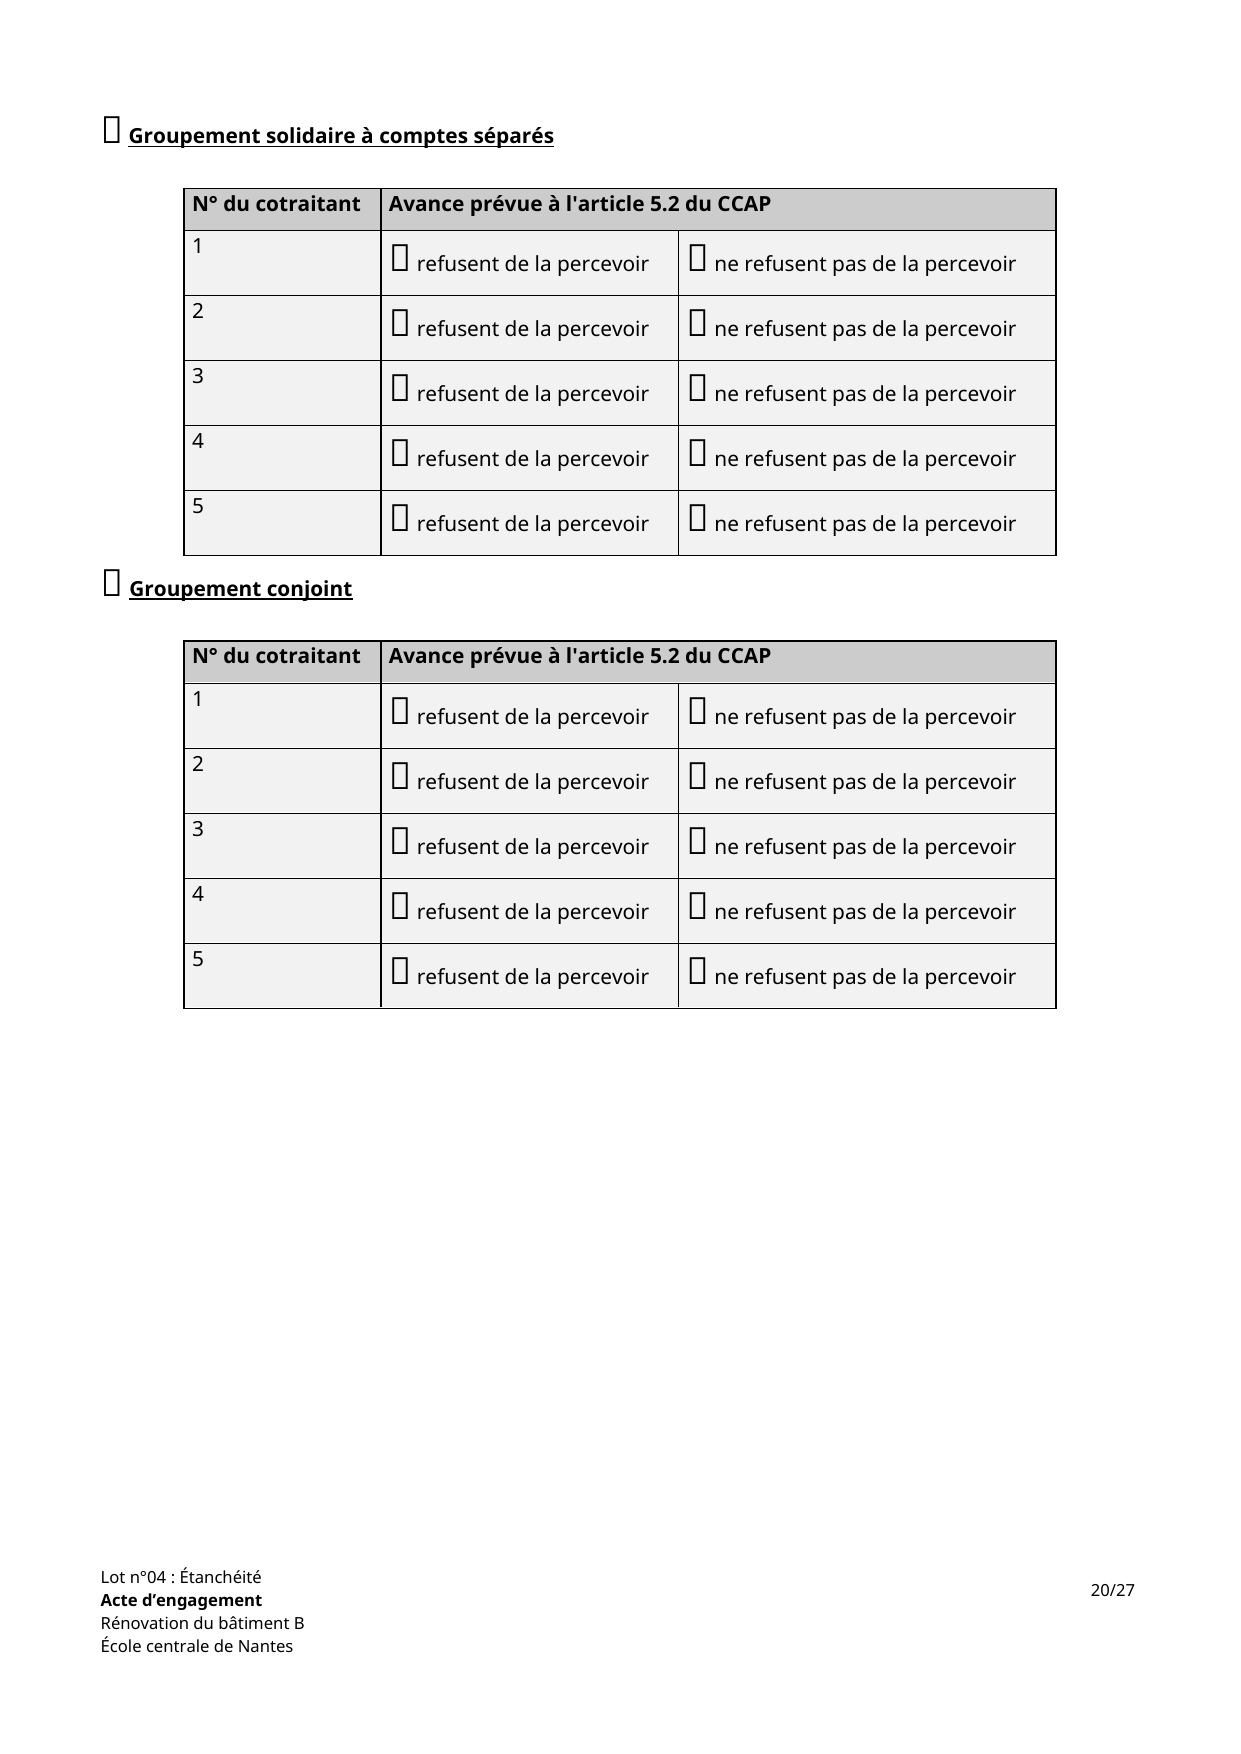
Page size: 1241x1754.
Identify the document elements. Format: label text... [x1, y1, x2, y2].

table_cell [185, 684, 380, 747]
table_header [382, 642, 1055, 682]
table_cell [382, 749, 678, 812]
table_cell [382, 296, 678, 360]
text  Groupement solidaire à comptes séparés [100, 104, 1140, 155]
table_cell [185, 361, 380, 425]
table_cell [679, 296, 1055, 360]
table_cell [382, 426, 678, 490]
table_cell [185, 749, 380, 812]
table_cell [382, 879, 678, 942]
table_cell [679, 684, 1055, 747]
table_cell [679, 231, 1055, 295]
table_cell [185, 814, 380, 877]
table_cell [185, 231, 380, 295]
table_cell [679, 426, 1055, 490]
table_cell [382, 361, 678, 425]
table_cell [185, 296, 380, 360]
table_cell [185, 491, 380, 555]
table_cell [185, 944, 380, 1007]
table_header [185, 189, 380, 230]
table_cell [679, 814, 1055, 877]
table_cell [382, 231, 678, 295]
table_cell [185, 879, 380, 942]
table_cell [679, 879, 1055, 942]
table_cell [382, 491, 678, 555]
text  Groupement conjoint [100, 556, 1140, 607]
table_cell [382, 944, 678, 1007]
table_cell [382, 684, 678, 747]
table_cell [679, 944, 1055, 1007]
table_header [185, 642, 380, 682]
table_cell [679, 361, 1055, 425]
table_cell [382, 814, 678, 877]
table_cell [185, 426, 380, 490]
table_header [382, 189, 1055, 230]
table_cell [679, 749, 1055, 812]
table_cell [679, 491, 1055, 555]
